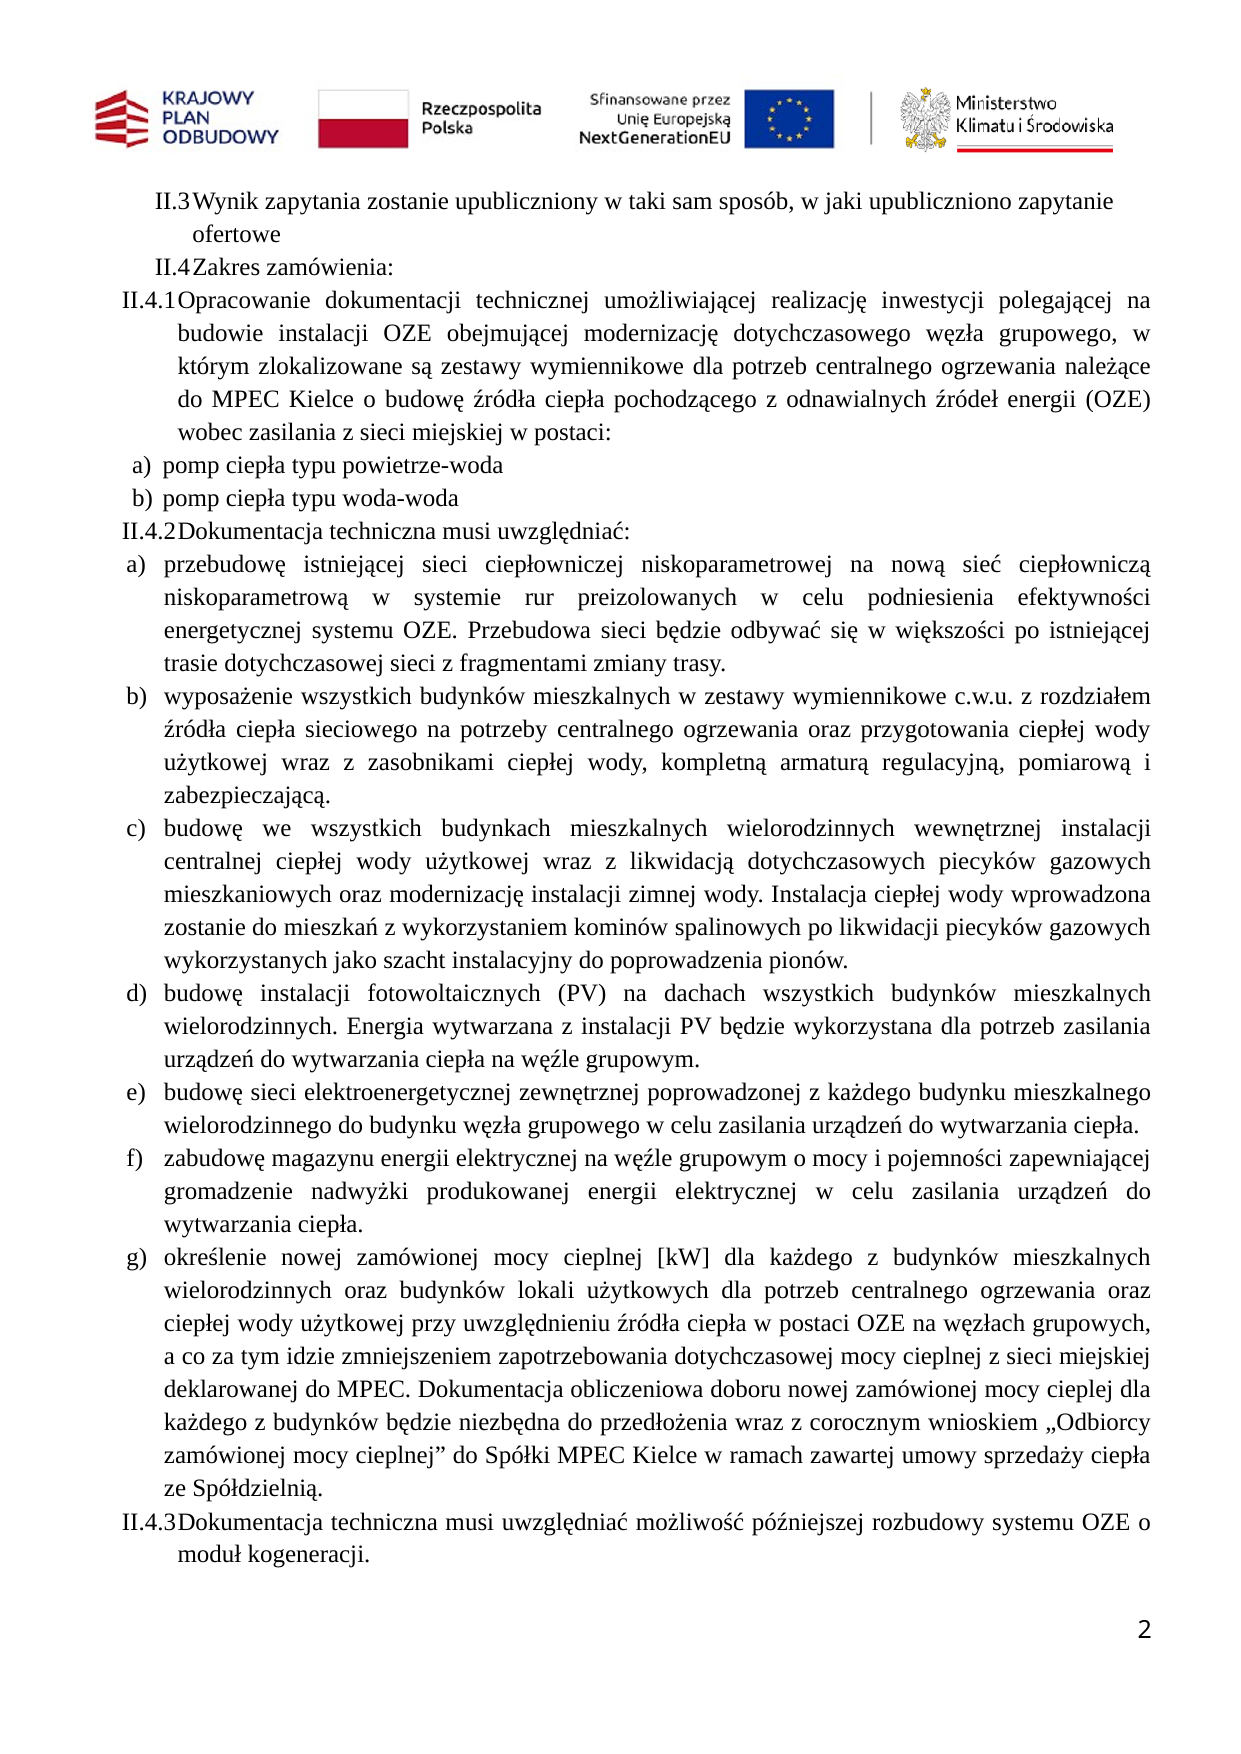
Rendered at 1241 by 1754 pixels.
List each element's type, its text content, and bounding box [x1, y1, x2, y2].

picture [88, 73, 1151, 186]
list Opracowanie dokumentacji technicznej umożliwiającej realizację inwestycji polegającej na budowie instalacji OZE obejmującej modernizację dotychczasowego węzła grupowego, w którym zlokalizowane są zestawy wymiennikowe dla potrzeb centralnego ogrzewania należące do MPEC Kielce o budowę źródła ciepła pochodzącego z odnawialnych źródeł energii (OZE) wobec zasilania z sieci miejskiej w postaci: [122, 285, 1152, 446]
list Wynik zapytania zostanie upubliczniony w taki sam sposób, w jaki upubliczniono zapytanie ofertowe [154, 186, 1152, 247]
list Zakres zamówienia: [154, 252, 1152, 281]
list Dokumentacja techniczna musi uwzględniać możliwość późniejszej rozbudowy systemu OZE o moduł kogeneracji. [122, 1507, 1152, 1568]
list wyposażenie wszystkich budynków mieszkalnych w zestawy wymiennikowe c.w.u. z rozdziałem źródła ciepła sieciowego na potrzeby centralnego ogrzewania oraz przygotowania ciepłej wody użytkowej wraz z zasobnikami ciepłej wody, kompletną armaturą regulacyjną, pomiarową i zabezpieczającą. [126, 681, 1152, 809]
list budowę we wszystkich budynkach mieszkalnych wielorodzinnych wewnętrznej instalacji centralnej ciepłej wody użytkowej wraz z likwidacją dotychczasowych piecyków gazowych mieszkaniowych oraz modernizację instalacji zimnej wody. Instalacja ciepłej wody wprowadzona zostanie do mieszkań z wykorzystaniem kominów spalinowych po likwidacji piecyków gazowych wykorzystanych jako szacht instalacyjny do poprowadzenia pionów. [126, 813, 1152, 974]
list zabudowę magazynu energii elektrycznej na węźle grupowym o mocy i pojemności zapewniającej gromadzenie nadwyżki produkowanej energii elektrycznej w celu zasilania urządzeń do wytwarzania ciepła. [126, 1143, 1152, 1238]
list określenie nowej zamówionej mocy cieplnej [kW] dla każdego z budynków mieszkalnych wielorodzinnych oraz budynków lokali użytkowych dla potrzeb centralnego ogrzewania oraz ciepłej wody użytkowej przy uwzględnieniu źródła ciepła w postaci OZE na węzłach grupowych, a co za tym idzie zmniejszeniem zapotrzebowania dotychczasowej mocy cieplnej z sieci miejskiej deklarowanej do MPEC. Dokumentacja obliczeniowa doboru nowej zamówionej mocy cieplej dla każdego z budynków będzie niezbędna do przedłożenia wraz z corocznym wnioskiem „Odbiorcy zamówionej mocy cieplnej” do Spółki MPEC Kielce w ramach zawartej umowy sprzedaży ciepła ze Spółdzielnią. [126, 1242, 1152, 1502]
list przebudowę istniejącej sieci ciepłowniczej niskoparametrowej na nową sieć ciepłowniczą niskoparametrową w systemie rur preizolowanych w celu podniesienia efektywności energetycznej systemu OZE. Przebudowa sieci będzie odbywać się w większości po istniejącej trasie dotychczasowej sieci z fragmentami zmiany trasy. [126, 549, 1152, 677]
list budowę sieci elektroenergetycznej zewnętrznej poprowadzonej z każdego budynku mieszkalnego wielorodzinnego do budynku węzła grupowego w celu zasilania urządzeń do wytwarzania ciepła. [126, 1077, 1152, 1139]
list budowę instalacji fotowoltaicznych (PV) na dachach wszystkich budynków mieszkalnych wielorodzinnych. Energia wytwarzana z instalacji PV będzie wykorzystana dla potrzeb zasilania urządzeń do wytwarzania ciepła na węźle grupowym. [126, 978, 1152, 1073]
list Dokumentacja techniczna musi uwzględniać: [122, 516, 1152, 545]
list pomp ciepła typu powietrze-woda [132, 450, 1152, 479]
list pomp ciepła typu woda-woda [132, 483, 1152, 512]
